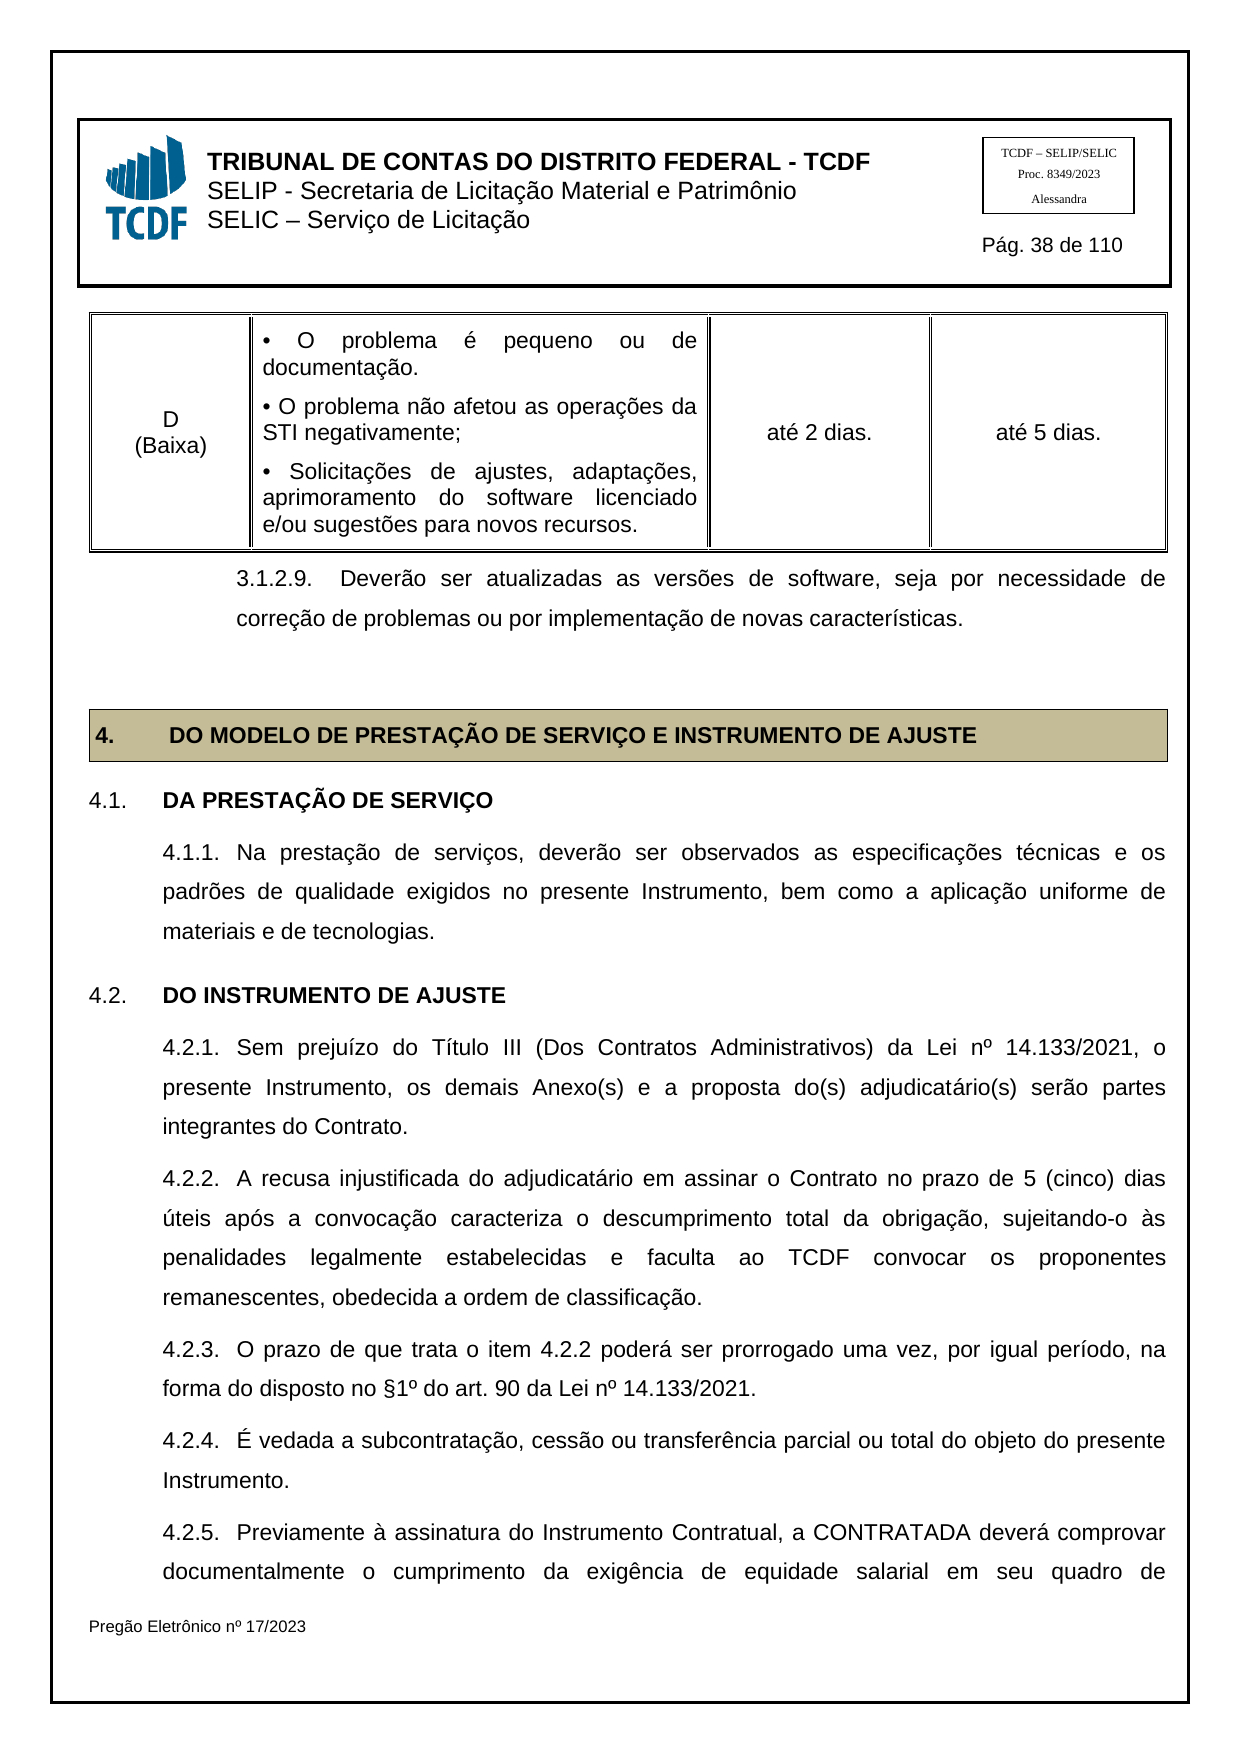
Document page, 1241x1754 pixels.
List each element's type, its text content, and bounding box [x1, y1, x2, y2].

table_cell até 5 dias. [930, 315, 1165, 549]
picture [91, 132, 201, 242]
list Deverão ser atualizadas as versões de software, seja por necessidade de correção de problemas ou por implementação de novas características. [236, 565, 1167, 631]
list Na prestação de serviços, deverão ser observados as especificações técnicas e os padrões de qualidade exigidos no presente Instrumento, bem como a aplicação uniforme de materiais e de tecnologias. [162, 839, 1167, 944]
list DO INSTRUMENTO DE AJUSTE [89, 982, 1167, 1009]
list O prazo de que trata o item 4.2.2 poderá ser prorrogado uma vez, por igual período, na forma do disposto no §1º do art. 90 da Lei nº 14.133/2021. [162, 1336, 1167, 1401]
list DA PRESTAÇÃO DE SERVIÇO [89, 787, 1167, 813]
list É vedada a subcontratação, cessão ou transferência parcial ou total do objeto do presente Instrumento. [162, 1427, 1167, 1493]
table_cell D (Baixa) [92, 315, 251, 549]
table_cell • O problema é pequeno ou de documentação. • O problema não afetou as operações da STI negativamente; • Solicitações de ajustes, adaptações, aprimoramento do software licenciado e/ou sugestões para novos recursos. [251, 313, 709, 549]
list A recusa injustificada do adjudicatário em assinar o Contrato no prazo de 5 (cinco) dias úteis após a convocação caracteriza o descumprimento total da obrigação, sujeitando-o às penalidades legalmente estabelecidas e faculta ao TCDF convocar os proponentes remanescentes, obedecida a ordem de classificação. [162, 1165, 1167, 1310]
table_cell até 2 dias. [709, 315, 930, 549]
list Sem prejuízo do Título III (Dos Contratos Administrativos) da Lei nº 14.133/2021, o presente Instrumento, os demais Anexo(s) e a proposta do(s) adjudicatário(s) serão partes integrantes do Contrato. [162, 1034, 1167, 1139]
table_header DO MODELO DE PRESTAÇÃO DE SERVIÇO E INSTRUMENTO DE AJUSTE [90, 710, 1167, 761]
